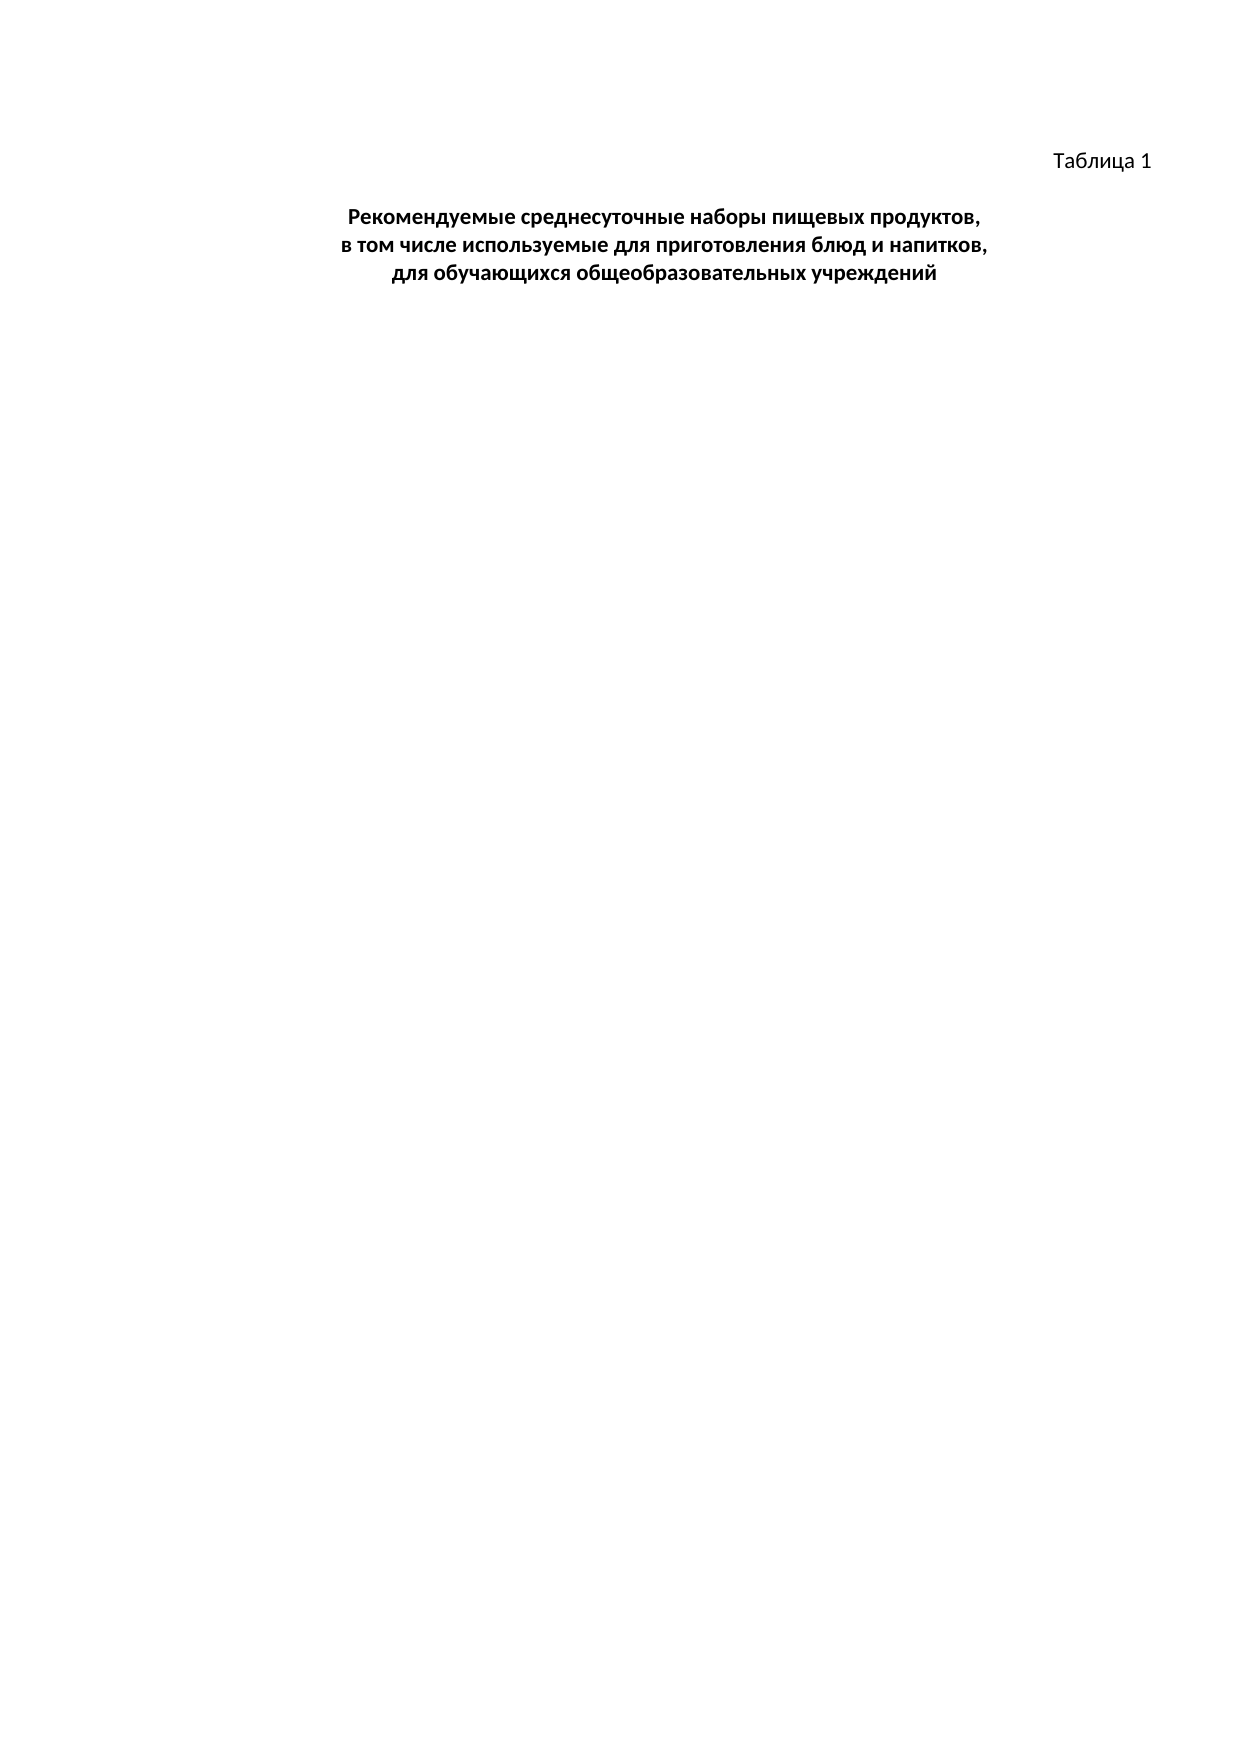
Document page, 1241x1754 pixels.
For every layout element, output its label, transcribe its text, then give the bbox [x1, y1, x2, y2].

title для обучающихся общеобразовательных учреждений [177, 258, 1152, 286]
title Рекомендуемые среднесуточные наборы пищевых продуктов, [177, 202, 1152, 230]
text Таблица 1 [177, 146, 1152, 174]
title в том числе используемые для приготовления блюд и напитков, [177, 230, 1152, 258]
